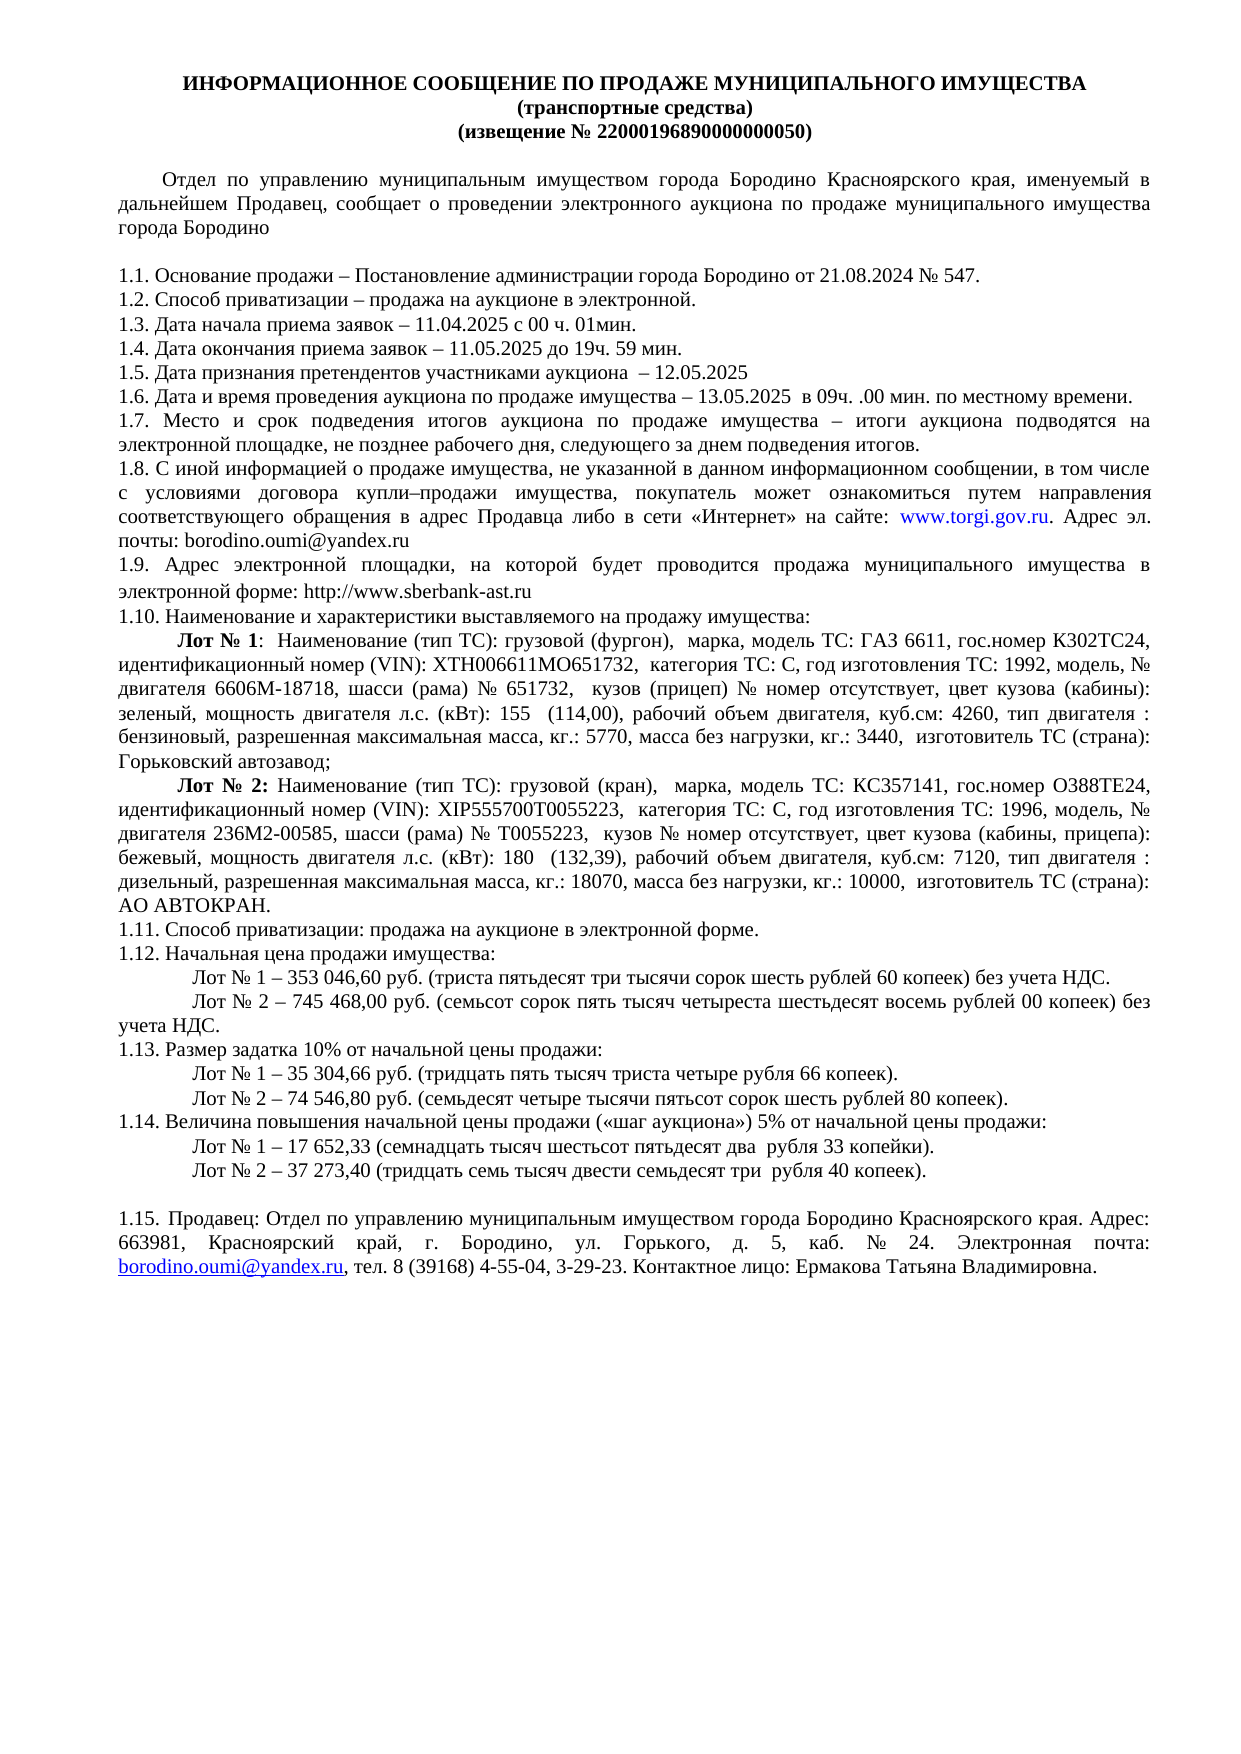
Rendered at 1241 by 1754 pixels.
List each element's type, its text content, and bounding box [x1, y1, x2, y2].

text 1.9. Адрес электронной площадки, на которой будет проводится продажа муниципального имущества в электронной форме: http://www.sberbank-ast.ru [118, 552, 1152, 604]
text Лот № 1 – 17 652,33 (семнадцать тысяч шестьсот пятьдесят два рубля 33 копейки). [118, 1133, 1152, 1158]
text Лот № 2 – 74 546,80 руб. (семьдесят четыре тысячи пятьсот сорок шесть рублей 80 копеек). [118, 1085, 1152, 1109]
text 1.11. Способ приватизации: продажа на аукционе в электронной форме. [118, 917, 1152, 941]
text Лот № 2 – 745 468,00 руб. (семьсот сорок пять тысяч четыреста шестьдесят восемь рублей 00 копеек) без учета НДС. [118, 989, 1152, 1037]
text 1.14. Величина повышения начальной цены продажи («шаг аукциона») 5% от начальной цены продажи: [118, 1109, 1152, 1133]
text Лот № 1: Наименование (тип ТС): грузовой (фургон), марка, модель ТС: ГАЗ 6611, гос.номер К302ТС24, идентификационный номер (VIN): ХТН006611МО651732, категория ТС: С, год изготовления ТС: 1992, модель, № двигателя 6606М-18718, шасси (рама) № 651732, кузов (прицеп) № номер отсутствует, цвет кузова (кабины): зеленый, мощность двигателя л.с. (кВт): 155 (114,00), рабочий объем двигателя, куб.см: 4260, тип двигателя : бензиновый, разрешенная максимальная масса, кг.: 5770, масса без нагрузки, кг.: 3440, изготовитель ТС (страна): Горьковский автозавод; [118, 628, 1152, 773]
text 1.7. Место и срок подведения итогов аукциона по продаже имущества – итоги аукциона подводятся на электронной площадке, не позднее рабочего дня, следующего за днем подведения итогов. [118, 408, 1152, 456]
text 1.6. Дата и время проведения аукциона по продаже имущества – 13.05.2025 в 09ч. .00 мин. по местному времени. [118, 384, 1152, 408]
text 1.2. Способ приватизации – продажа на аукционе в электронной. [118, 287, 1152, 311]
text 1.4. Дата окончания приема заявок – 11.05.2025 до 19ч. 59 мин. [118, 336, 1152, 359]
text Лот № 1 – 353 046,60 руб. (триста пятьдесят три тысячи сорок шесть рублей 60 копеек) без учета НДС. [118, 965, 1152, 989]
text (извещение № 22000196890000000050) [118, 119, 1152, 143]
text Лот № 2 – 37 273,40 (тридцать семь тысяч двести семьдесят три рубля 40 копеек). [118, 1158, 1152, 1182]
text 1.10. Наименование и характеристики выставляемого на продажу имущества: [118, 604, 1152, 628]
text 1.5. Дата признания претендентов участниками аукциона – 12.05.2025 [118, 359, 1152, 384]
text Лот № 2: Наименование (тип ТС): грузовой (кран), марка, модель ТС: КС357141, гос.номер О388ТЕ24, идентификационный номер (VIN): XIP555700T0055223, категория ТС: С, год изготовления ТС: 1996, модель, № двигателя 236М2-00585, шасси (рама) № Т0055223, кузов № номер отсутствует, цвет кузова (кабины, прицепа): бежевый, мощность двигателя л.с. (кВт): 180 (132,39), рабочий объем двигателя, куб.см: 7120, тип двигателя : дизельный, разрешенная максимальная масса, кг.: 18070, масса без нагрузки, кг.: 10000, изготовитель ТС (страна): АО АВТОКРАН. [118, 773, 1152, 917]
text Лот № 1 – 35 304,66 руб. (тридцать пять тысяч триста четыре рубля 66 копеек). [118, 1061, 1152, 1085]
text 1.15. Продавец: Отдел по управлению муниципальным имуществом города Бородино Красноярского края. Адрес: 663981, Красноярский край, г. Бородино, ул. Горького, д. 5, каб. № 24. Электронная почта: borodino.oumi@yandex.ru, тел. 8 (39168) 4-55-04, 3-29-23. Контактное лицо: Ермакова Татьяна Владимировна. [118, 1206, 1152, 1278]
text 1.13. Размер задатка 10% от начальной цены продажи: [118, 1037, 1152, 1061]
text 1.3. Дата начала приема заявок – 11.04.2025 с 00 ч. 01мин. [118, 311, 1152, 336]
text 1.1. Основание продажи – Постановление администрации города Бородино от 21.08.2024 № 547. [118, 263, 1152, 287]
text ИНФОРМАЦИОННОЕ СООБЩЕНИЕ ПО ПРОДАЖЕ МУНИЦИПАЛЬНОГО ИМУЩЕСТВА (транспортные средства) [118, 71, 1152, 119]
text 1.8. С иной информацией о продаже имущества, не указанной в данном информационном сообщении, в том числе с условиями договора купли–продажи имущества, покупатель может ознакомиться путем направления соответствующего обращения в адрес Продавца либо в сети «Интернет» на сайте: www.torgi.gov.ru. Адрес эл. почты: borodino.oumi@yandex.ru [118, 456, 1152, 552]
text 1.12. Начальная цена продажи имущества: [118, 941, 1152, 965]
text Отдел по управлению муниципальным имуществом города Бородино Красноярского края, именуемый в дальнейшем Продавец, сообщает о проведении электронного аукциона по продаже муниципального имущества города Бородино [118, 167, 1152, 239]
